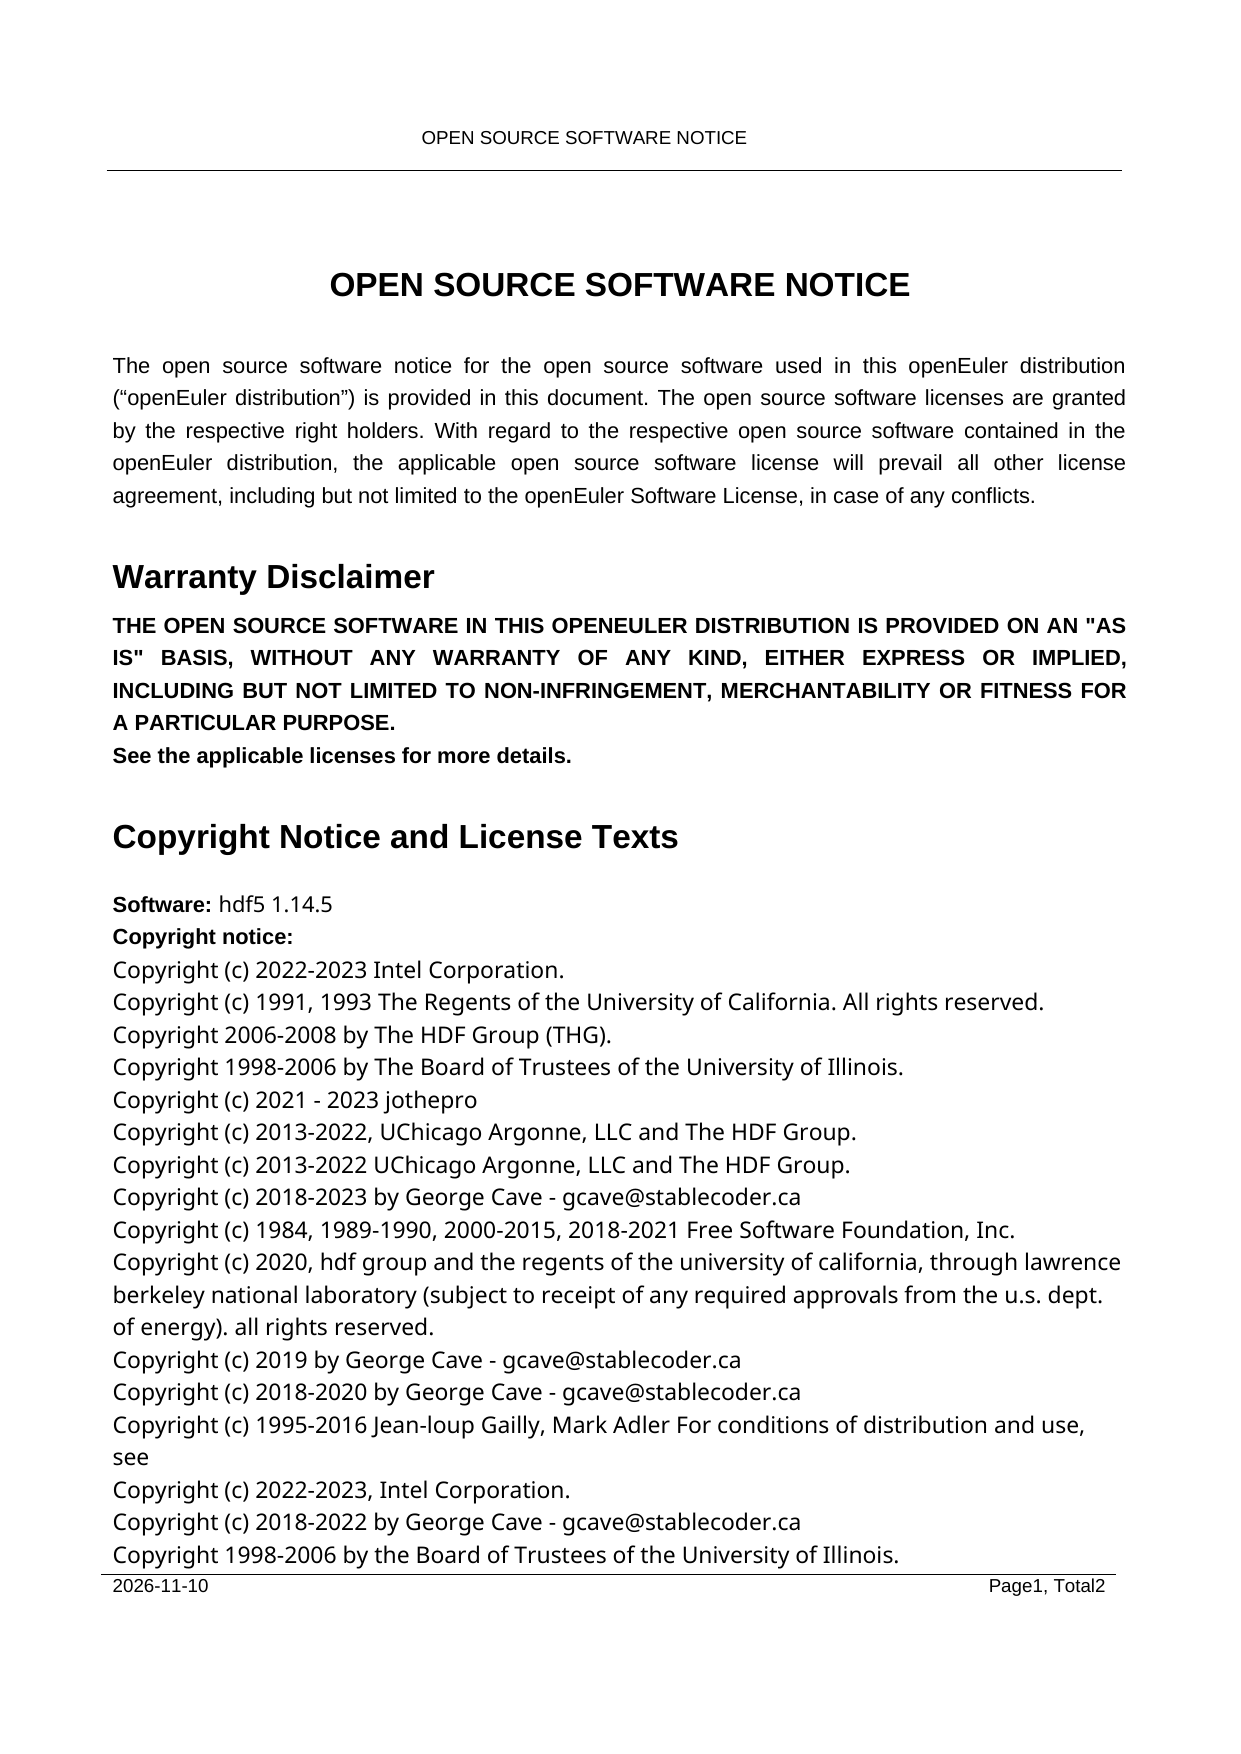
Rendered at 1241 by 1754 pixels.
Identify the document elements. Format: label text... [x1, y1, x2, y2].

text OPEN SOURCE SOFTWARE NOTICE [112, 251, 1128, 316]
text The open source software notice for the open source software used in this openEuler distribution (“openEuler distribution”) is provided in this document. The open source software licenses are granted by the respective right holders. With regard to the respective open source software contained in the openEuler distribution, the applicable open source software license will prevail all other license agreement, including but not limited to the openEuler Software License, in case of any conflicts. [112, 349, 1128, 511]
text Warranty Disclaimer [112, 544, 1128, 609]
text Copyright Notice and License Texts [112, 804, 1128, 869]
text Software: hdf5 1.14.5 [112, 888, 1128, 921]
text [112, 953, 1128, 1571]
text THE OPEN SOURCE SOFTWARE IN THIS OPENEULER DISTRIBUTION IS PROVIDED ON AN "AS IS" BASIS, WITHOUT ANY WARRANTY OF ANY KIND, EITHER EXPRESS OR IMPLIED, INCLUDING BUT NOT LIMITED TO NON-INFRINGEMENT, MERCHANTABILITY OR FITNESS FOR A PARTICULAR PURPOSE. See the applicable licenses for more details. [112, 609, 1128, 771]
text Copyright notice: [112, 921, 1128, 953]
